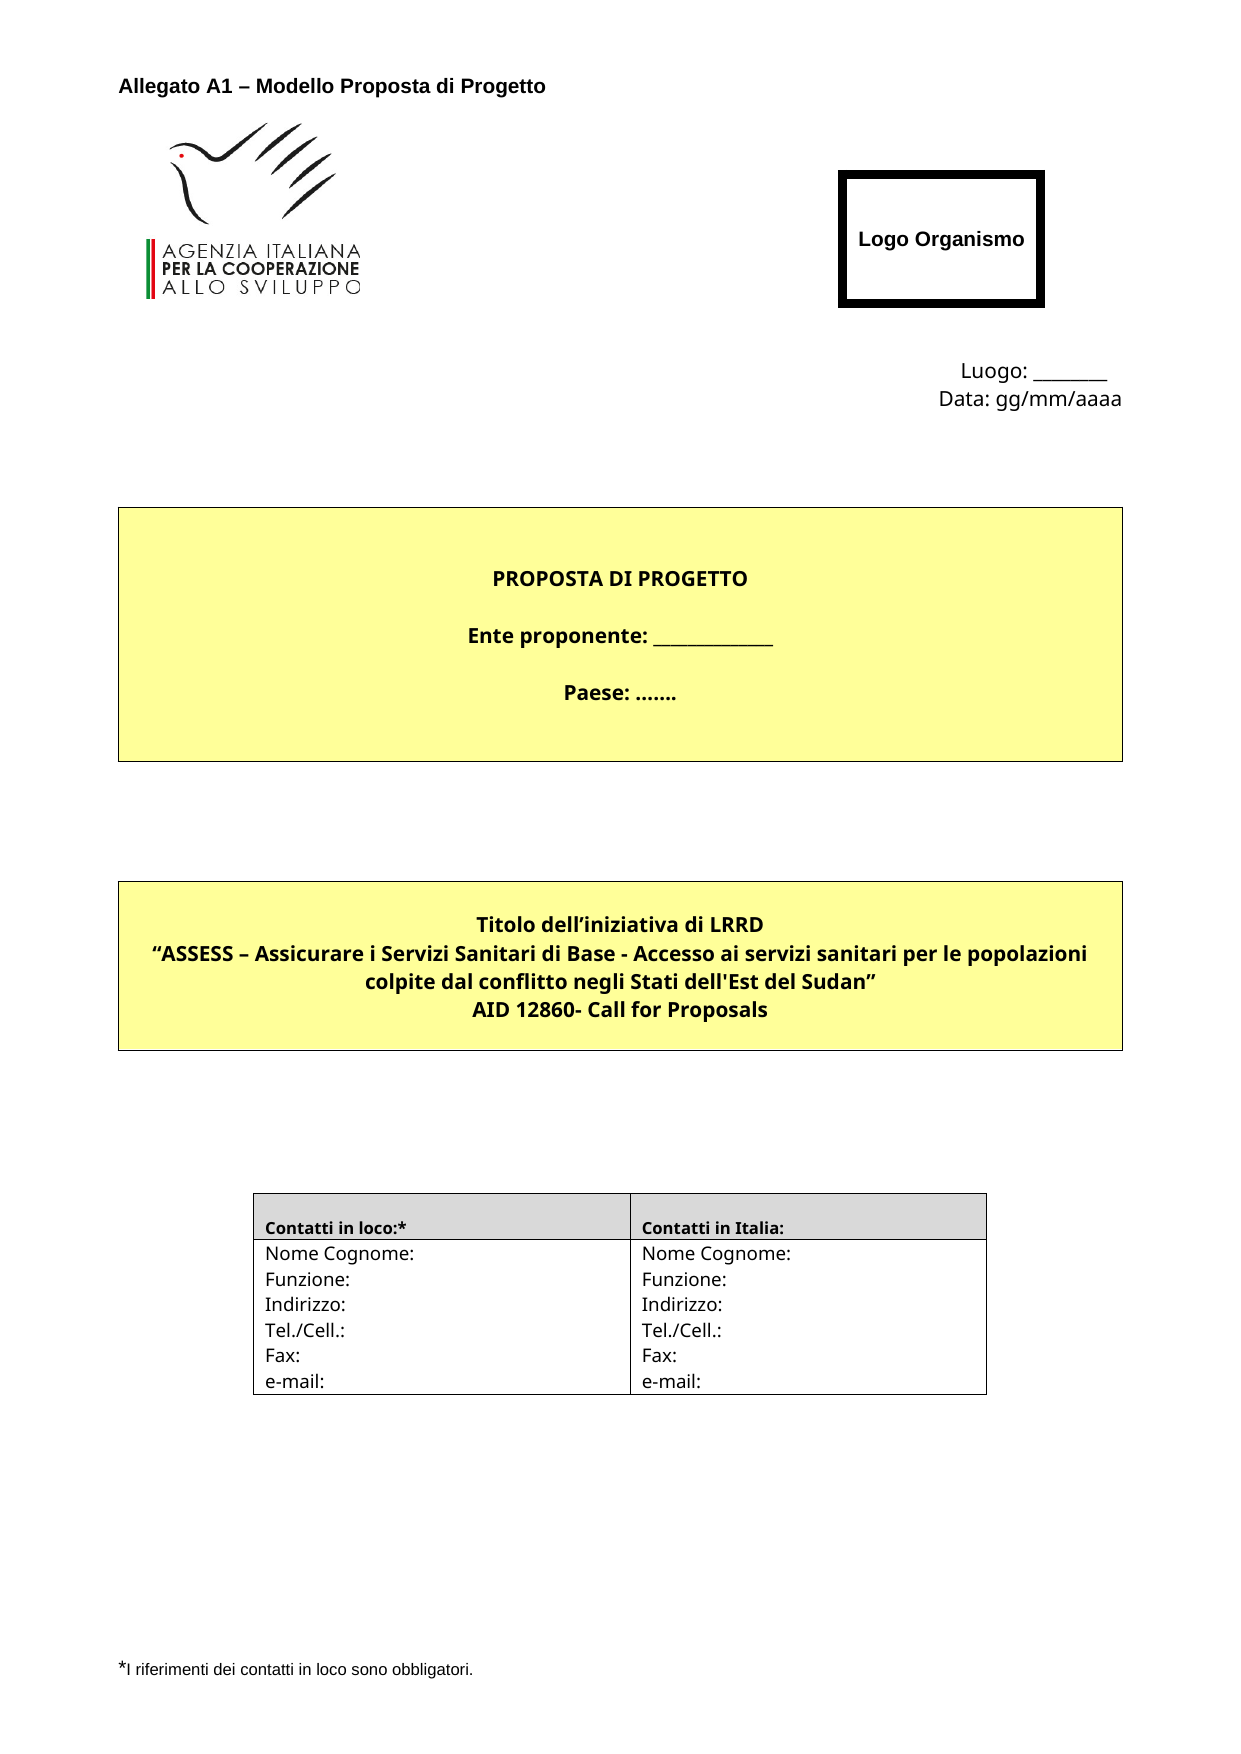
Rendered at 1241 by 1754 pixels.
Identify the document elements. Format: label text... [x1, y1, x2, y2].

table_cell Nome Cognome: Funzione: Indirizzo: Tel./Cell.: Fax: e-mail: [254, 1240, 630, 1393]
text Data: gg/mm/aaaa [118, 384, 1122, 413]
table_header Contatti in loco:* [254, 1194, 630, 1239]
picture [146, 122, 360, 299]
table_cell Nome Cognome: Funzione: Indirizzo: Tel./Cell.: Fax: e-mail: [631, 1240, 986, 1393]
table_header Titolo dell’iniziativa di LRRD “ASSESS – Assicurare i Servizi Sanitari di Base - Accesso ai servizi sanitari per le popolazioni colpite dal conflitto negli Stati dell'Est del Sudan” AID 12860- Call for Proposals [119, 882, 1122, 1049]
table_header Contatti in Italia: [631, 1194, 986, 1239]
text Luogo: ________ [929, 356, 1122, 384]
table_header PROPOSTA DI PROGETTO Ente proponente: ______________ Paese: ……. [119, 508, 1122, 761]
